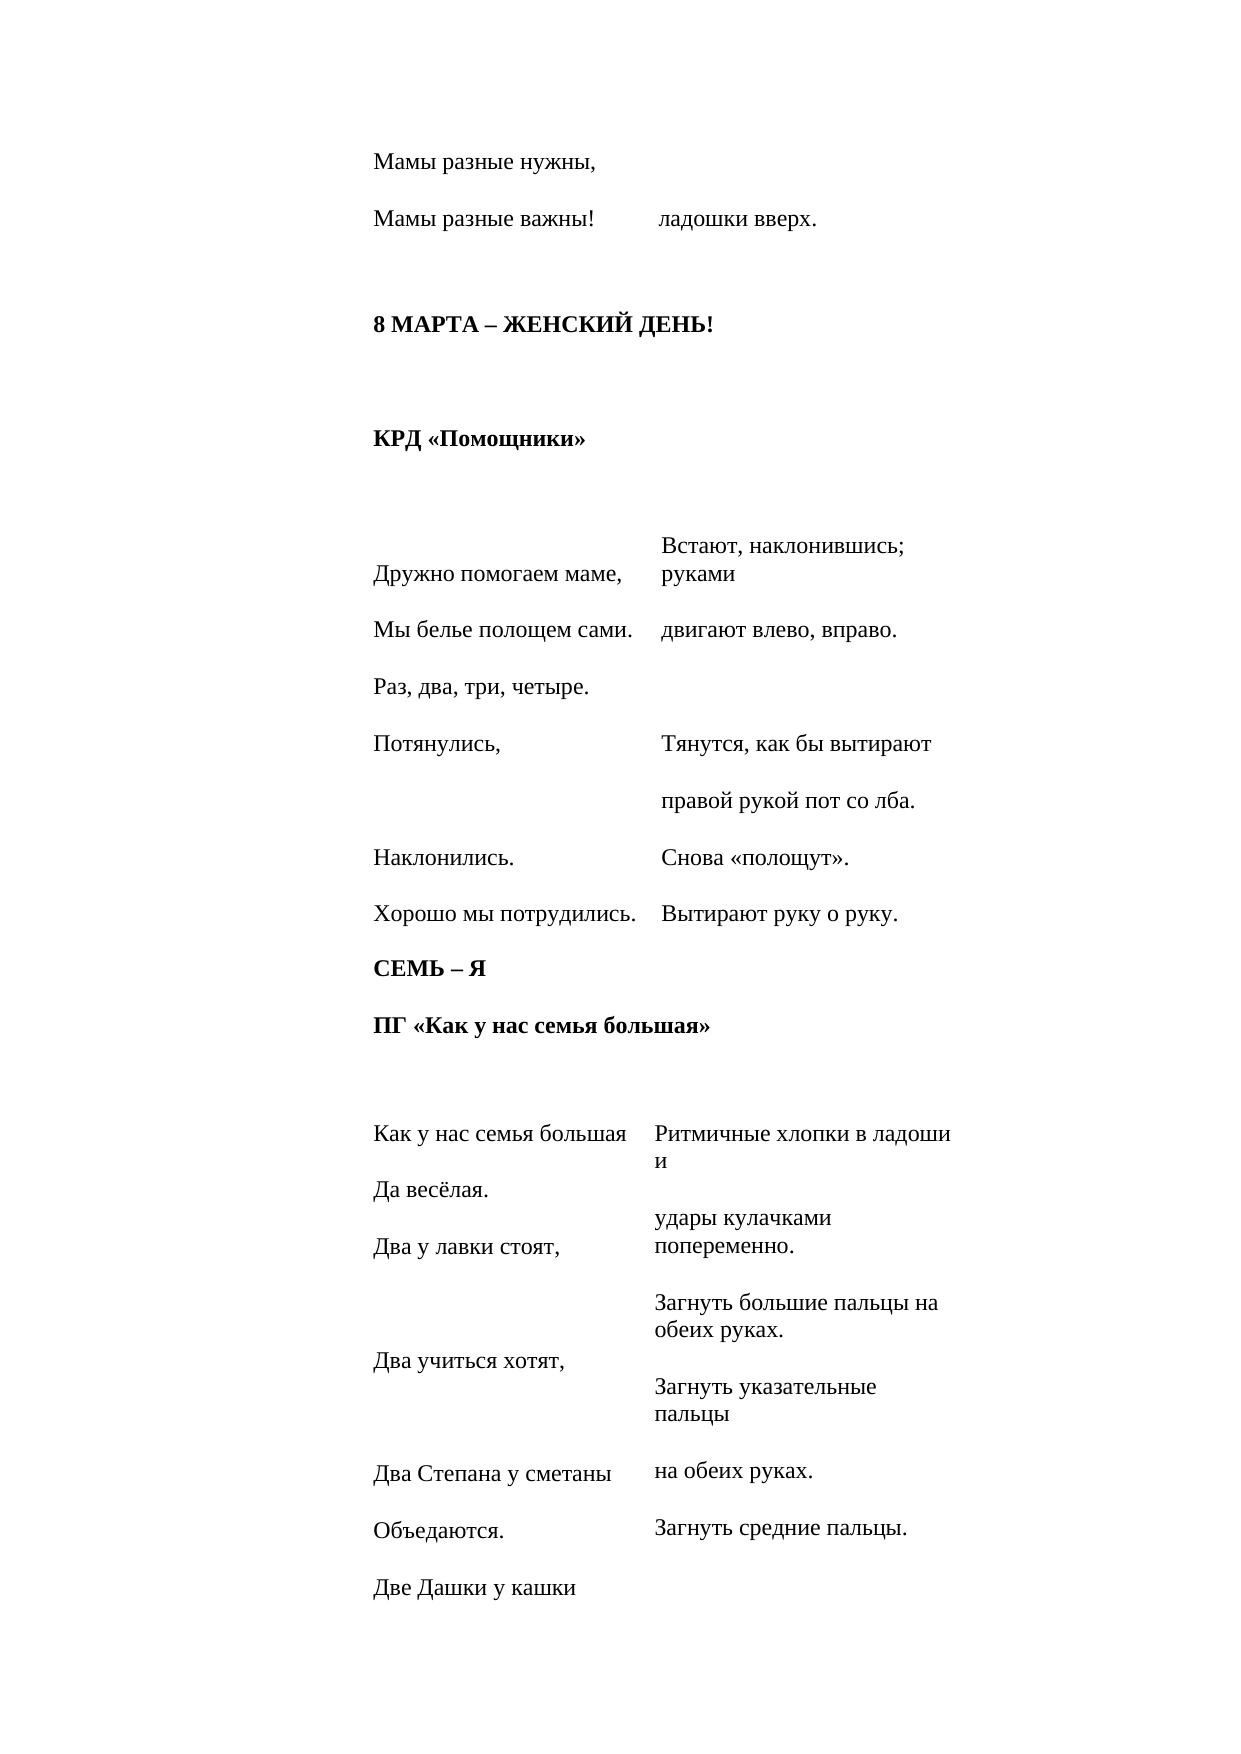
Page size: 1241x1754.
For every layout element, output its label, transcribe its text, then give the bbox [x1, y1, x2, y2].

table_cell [373, 118, 956, 259]
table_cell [373, 955, 956, 1630]
table_cell 8 МАРТА – ЖЕНСКИЙ ДЕНЬ! КРД «Помощники» [373, 259, 956, 954]
